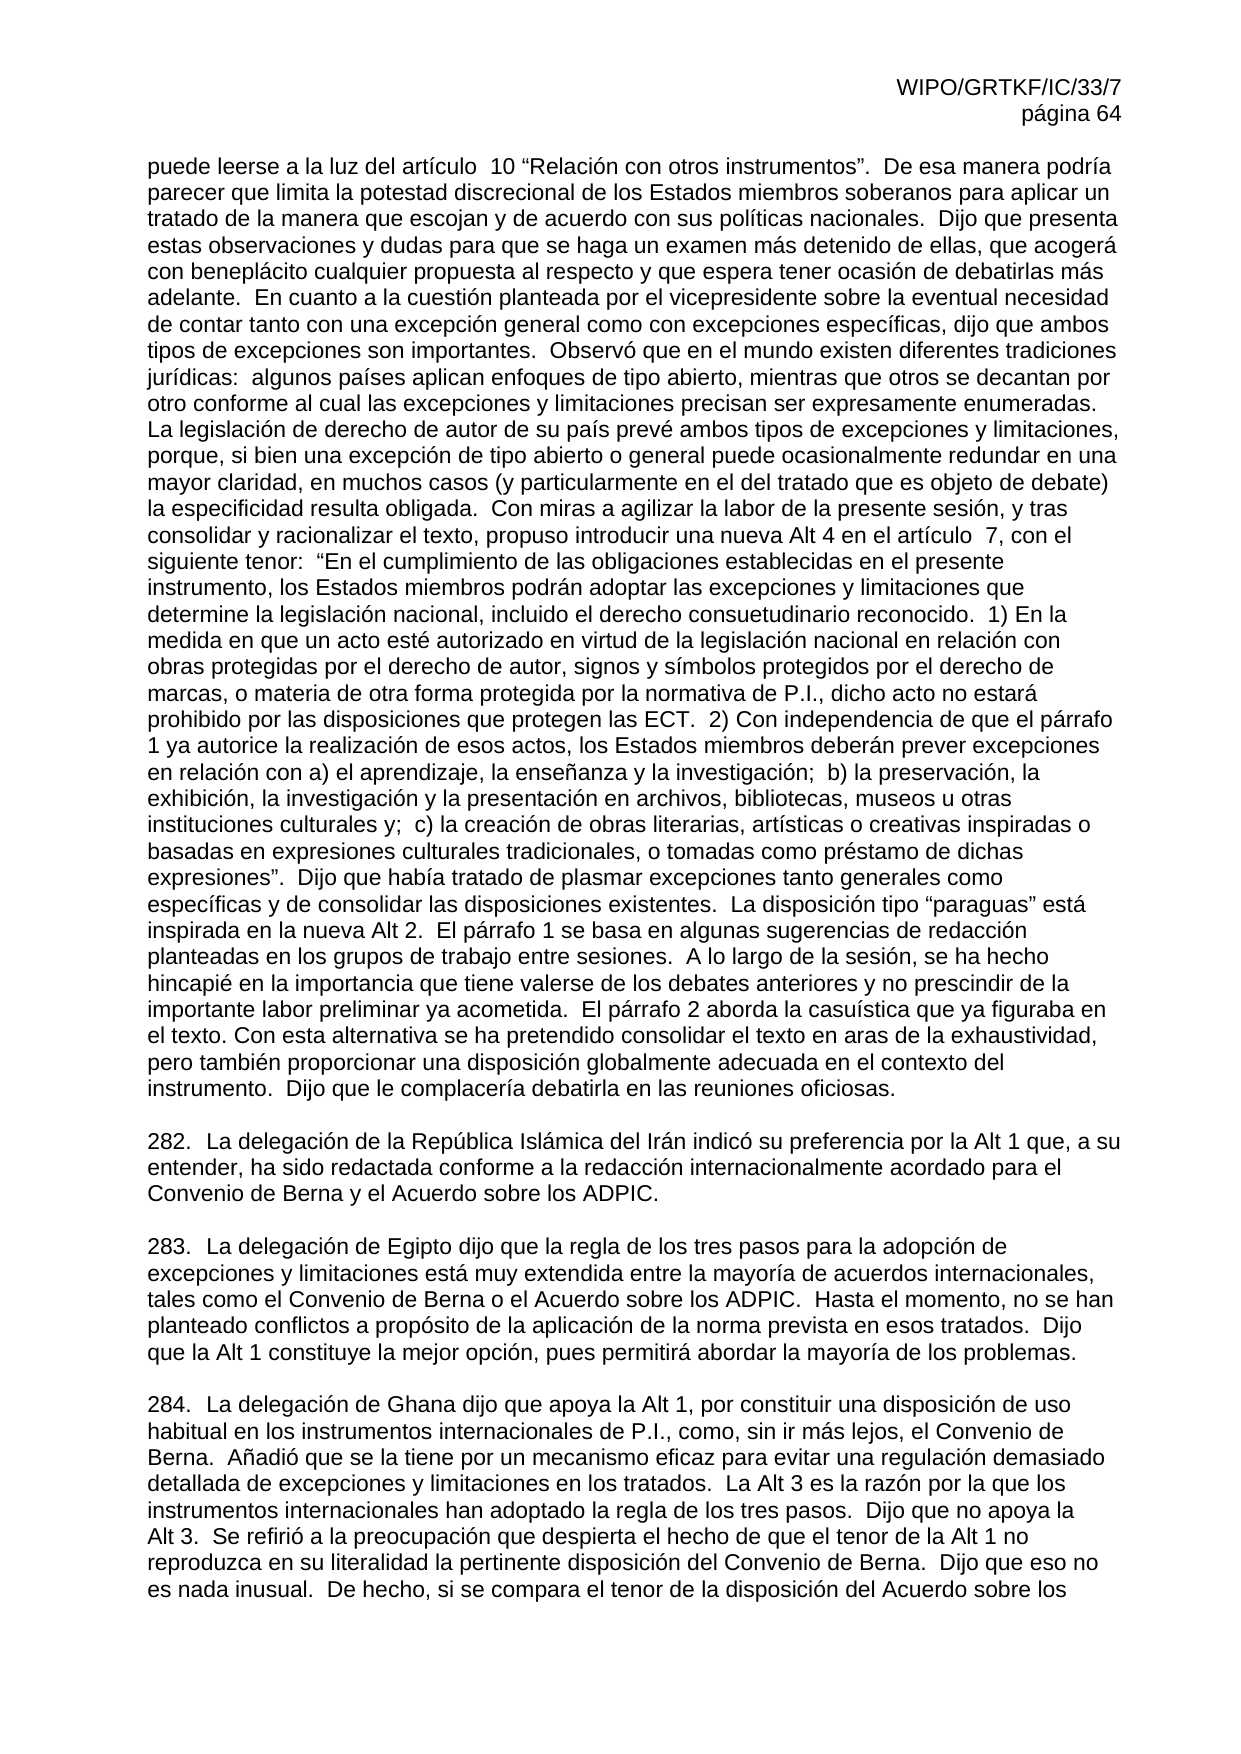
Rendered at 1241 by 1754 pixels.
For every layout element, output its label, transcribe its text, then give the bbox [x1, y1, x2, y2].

list La delegación de Egipto dijo que la regla de los tres pasos para la adopción de excepciones y limitaciones está muy extendida entre la mayoría de acuerdos internacionales, tales como el Convenio de Berna o el Acuerdo sobre los ADPIC. Hasta el momento, no se han planteado conflictos a propósito de la aplicación de la norma prevista en esos tratados. Dijo que la Alt 1 constituye la mejor opción, pues permitirá abordar la mayoría de los problemas. [147, 1233, 1122, 1365]
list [147, 153, 1122, 1101]
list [147, 1391, 1122, 1602]
list La delegación de la República Islámica del Irán indicó su preferencia por la Alt 1 que, a su entender, ha sido redactada conforme a la redacción internacionalmente acordado para el Convenio de Berna y el Acuerdo sobre los ADPIC. [147, 1128, 1122, 1207]
